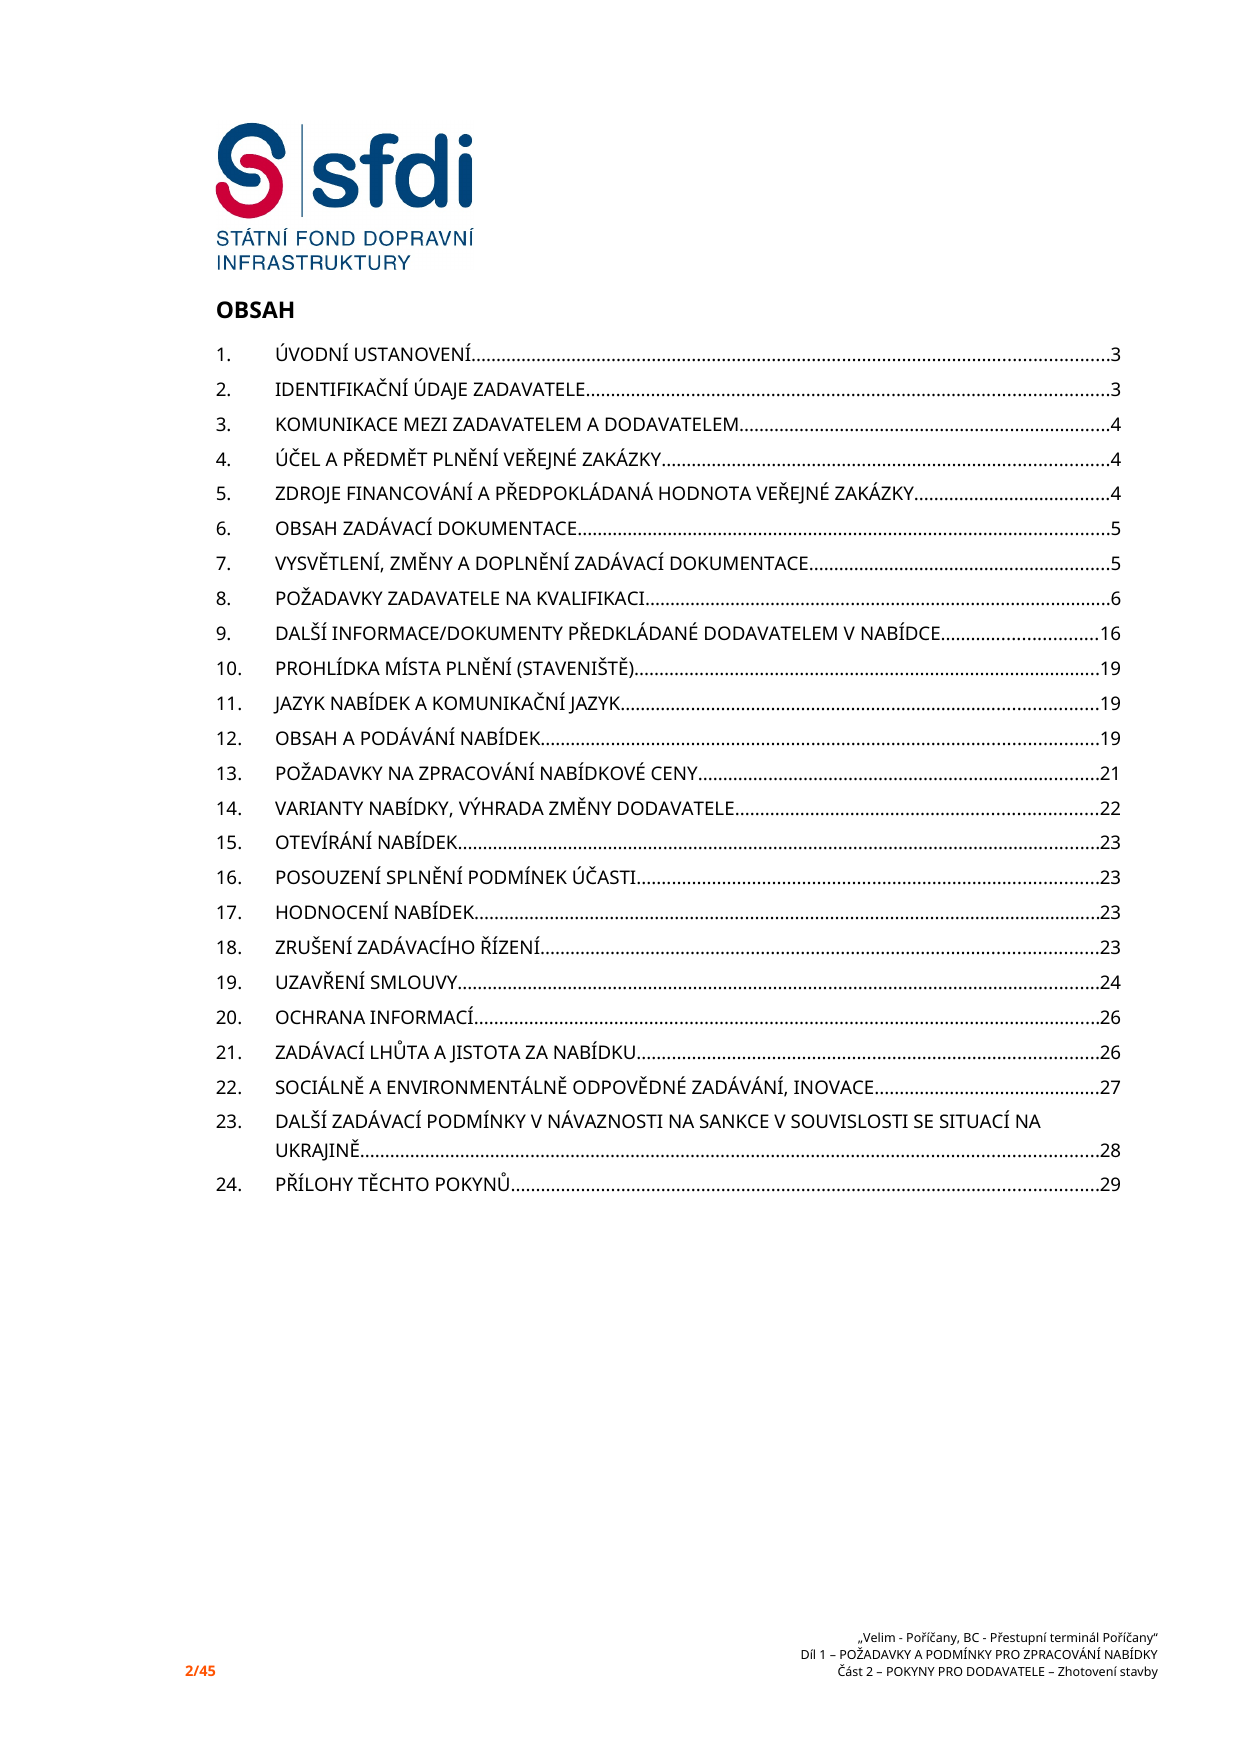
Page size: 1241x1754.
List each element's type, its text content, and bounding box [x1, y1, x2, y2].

text 13. POŽADAVKY NA ZPRACOVÁNÍ NABÍDKOVÉ CENY 21 [216, 760, 1122, 785]
text 4. ÚČEL a PŘEDMĚT PLNĚNÍ VEŘEJNÉ ZAKÁZKY 4 [216, 446, 1122, 471]
text 16. POSOUZENÍ SPLNĚNÍ PODMÍNEK ÚČASTI 23 [216, 864, 1122, 890]
text 23. Další zadávací podmínky v návaznosti na sankce v souvislosti se situací na Ukrajině 28 [216, 1109, 1122, 1162]
text 24. PŘÍLOHY TĚCHTO POKYNŮ 29 [216, 1171, 1122, 1197]
text 15. OTEVÍRÁNÍ NABÍDEK 23 [216, 830, 1122, 855]
text 1. ÚVODNÍ USTANOVENÍ 3 [216, 341, 1122, 367]
text 8. POŽADAVKY ZADAVATELE NA KVALIFIKACI 6 [216, 585, 1122, 611]
text 18. ZRUŠENÍ ZADÁVACÍHO ŘÍZENÍ 23 [216, 934, 1122, 960]
text 14. VARIANTY NABÍDKY, VÝHRADA ZMĚNY DODAVATELE 22 [216, 795, 1122, 820]
text 12. OBSAH a PODÁVÁNÍ NABÍDEK 19 [216, 725, 1122, 751]
text 2. IDENTIFIKAČNÍ ÚDAJE ZADAVATELE 3 [216, 376, 1122, 402]
text 22. SOCIÁLNĚ A ENVIRONMENTÁLNĚ ODPOVĚDNÉ ZADÁVÁNÍ, INOVACE 27 [216, 1074, 1122, 1099]
text 17. HODNOCENÍ NABÍDEK 23 [216, 899, 1122, 925]
picture [215, 120, 474, 270]
text Obsah [216, 294, 1122, 326]
text 3. KOMUNIKACE MEZI ZADAVATELEM a DODAVATELEM 4 [216, 411, 1122, 436]
text 7. VYSVĚTLENÍ, ZMĚNY a DOPLNĚNÍ ZADÁVACÍ DOKUMENTACE 5 [216, 551, 1122, 576]
text 19. UZAVŘENÍ SMLOUVY 24 [216, 969, 1122, 995]
text 6. OBSAH ZADÁVACÍ DOKUMENTACE 5 [216, 516, 1122, 541]
text 10. PROHLÍDKA MÍSTA PLNĚNÍ (STAVENIŠTĚ) 19 [216, 655, 1122, 681]
text 21. ZADÁVACÍ LHŮTA A JISTOTA ZA NABÍDKU 26 [216, 1039, 1122, 1064]
text 20. OCHRANA INFORMACÍ 26 [216, 1004, 1122, 1030]
text 5. ZDROJE FINANCOVÁNÍ a PŘEDPOKLÁDANÁ HODNOTA VEŘEJNÉ ZAKÁZKY 4 [216, 481, 1122, 506]
text 9. DALŠÍ INFORMACE/DOKUMENTY PŘEDKLÁDANÉ DODAVATELEM v NABÍDCE 16 [216, 620, 1122, 646]
text 11. JAZYK NABÍDEK A KOMUNIKAČNÍ JAZYK 19 [216, 690, 1122, 716]
